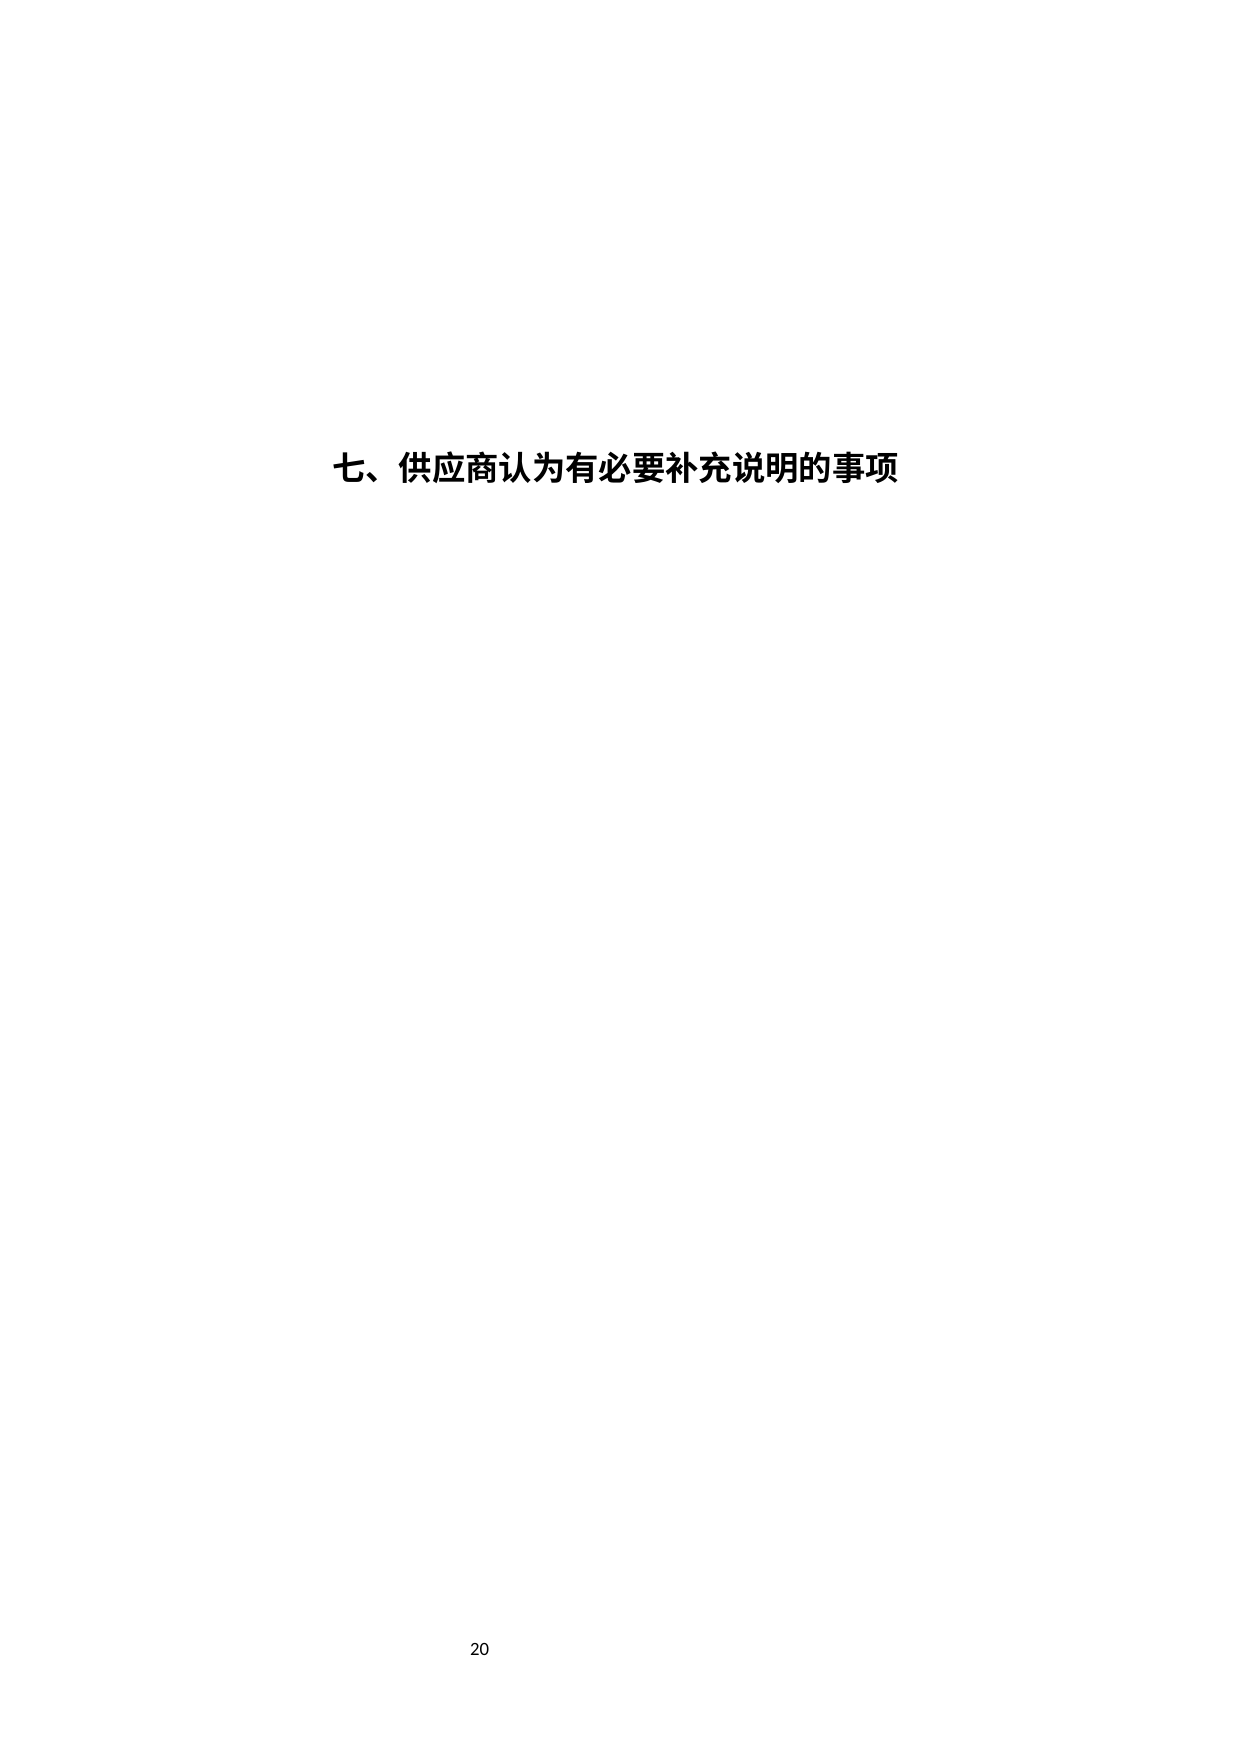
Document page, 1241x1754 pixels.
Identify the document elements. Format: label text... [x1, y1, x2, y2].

list 七、供应商认为有必要补充说明的事项 [187, 433, 1053, 498]
